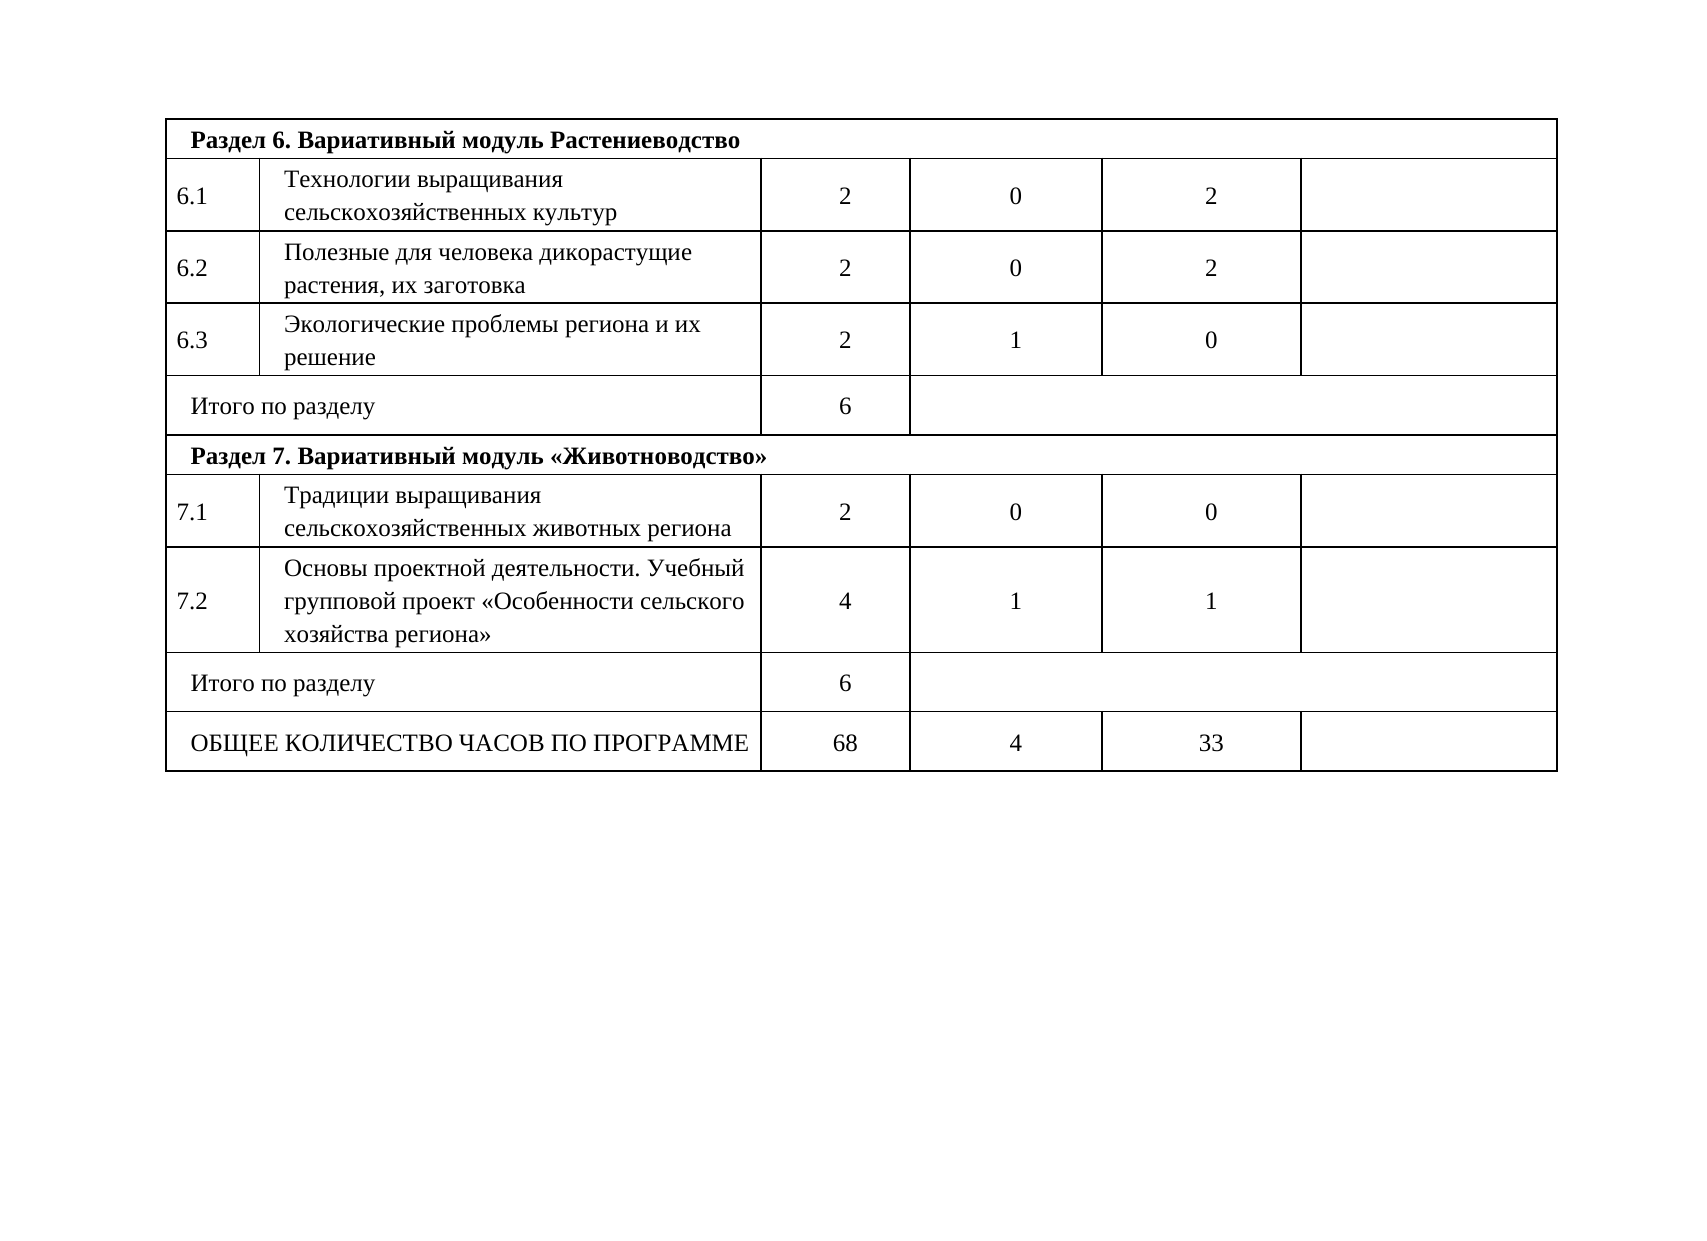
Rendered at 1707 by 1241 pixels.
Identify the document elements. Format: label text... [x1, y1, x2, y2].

table_cell 2 [762, 304, 909, 375]
table_cell 7.2 [167, 548, 259, 651]
table_cell 4 [911, 712, 1101, 770]
table_cell Экологические проблемы региона и их решение [260, 304, 760, 375]
table_cell [1302, 475, 1556, 546]
table_cell 0 [911, 475, 1101, 546]
table_cell 0 [911, 232, 1101, 302]
table_cell [1302, 159, 1556, 230]
table_cell [1302, 232, 1556, 302]
table_cell 6 [762, 376, 909, 434]
table_cell 4 [762, 548, 909, 651]
table_cell 2 [1103, 232, 1300, 302]
table_cell Итого по разделу [167, 653, 760, 711]
table_cell Раздел 7. Вариативный модуль «Животноводство» [167, 436, 1556, 473]
table_cell 2 [762, 232, 909, 302]
table_cell 0 [1103, 475, 1300, 546]
table_cell Полезные для человека дикорастущие растения, их заготовка [260, 232, 760, 302]
table_cell 6.1 [167, 159, 259, 230]
table_cell ОБЩЕЕ КОЛИЧЕСТВО ЧАСОВ ПО ПРОГРАММЕ [167, 712, 760, 770]
table_cell 2 [762, 159, 909, 230]
table_cell 1 [1103, 548, 1300, 651]
table_cell 6.2 [167, 232, 259, 302]
table_cell 0 [1103, 304, 1300, 375]
table_cell 1 [911, 304, 1101, 375]
table_cell 6 [762, 653, 909, 711]
table_cell 2 [762, 475, 909, 546]
table_cell Раздел 6. Вариативный модуль Растениеводство [167, 120, 1556, 157]
table_cell 2 [1103, 159, 1300, 230]
table_cell Основы проектной деятельности. Учебный групповой проект «Особенности сельского хозяйства региона» [260, 548, 760, 651]
table_cell Традиции выращивания сельскохозяйственных животных региона [260, 475, 760, 546]
table_cell [1302, 712, 1556, 770]
table_cell 68 [762, 712, 909, 770]
table_cell [911, 376, 1556, 434]
table_cell 6.3 [167, 304, 259, 375]
table_cell Итого по разделу [167, 376, 760, 434]
table_cell 0 [911, 159, 1101, 230]
table_cell 33 [1103, 712, 1300, 770]
table_cell [911, 653, 1556, 711]
table_cell 7.1 [167, 475, 259, 546]
table_cell Технологии выращивания сельскохозяйственных культур [260, 159, 760, 230]
table_cell [1302, 304, 1556, 375]
table_cell 1 [911, 548, 1101, 651]
table_cell [1302, 548, 1556, 651]
